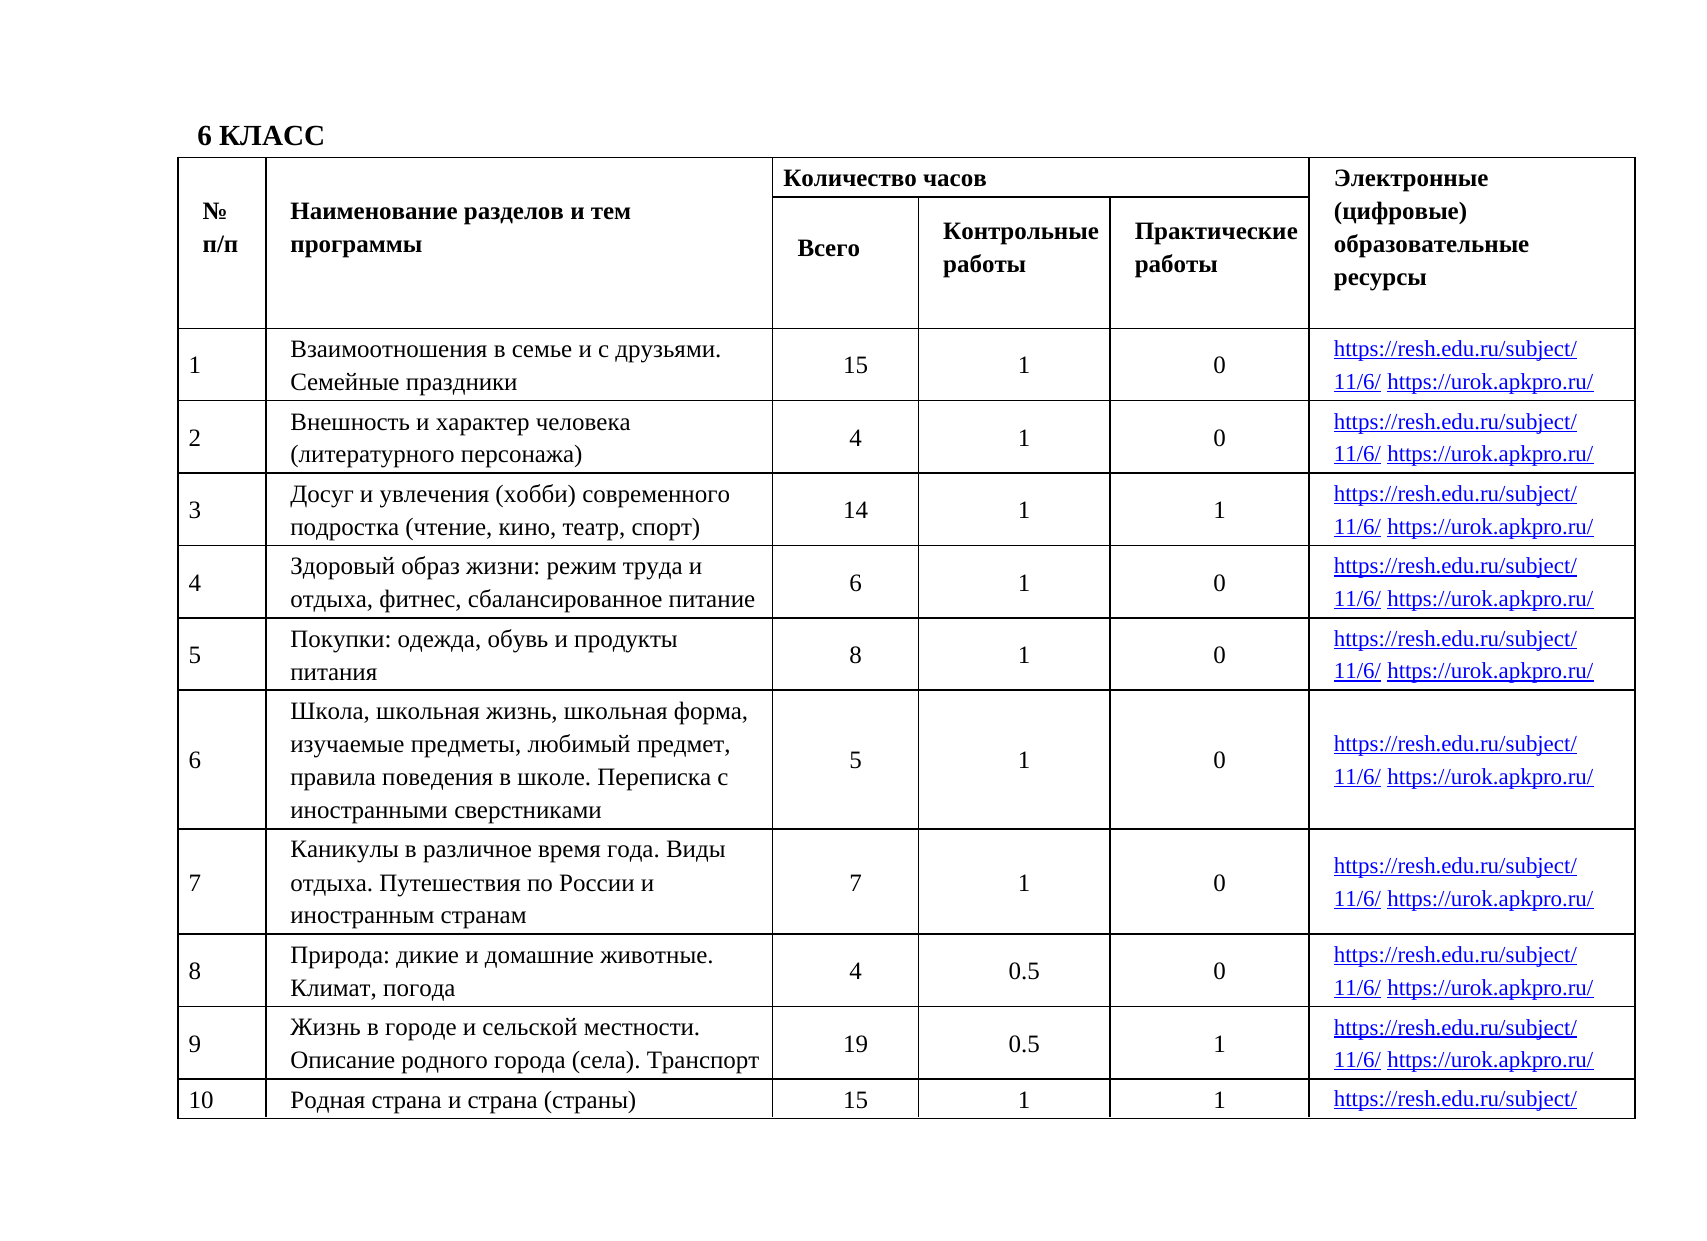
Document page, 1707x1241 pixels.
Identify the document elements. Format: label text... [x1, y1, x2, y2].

table_cell 10 [179, 1080, 265, 1117]
table_cell 1 [919, 474, 1109, 544]
table_header Количество часов [773, 158, 1308, 196]
table_cell 0 [1111, 830, 1308, 933]
table_cell https://resh.edu.ru/subject/11/6/ https://urok.apkpro.ru/ [1310, 546, 1634, 617]
table_cell 1 [919, 691, 1109, 828]
table_cell 0 [1111, 401, 1308, 472]
table_cell https://resh.edu.ru/subject/11/6/ https://urok.apkpro.ru/ [1310, 474, 1634, 544]
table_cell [267, 1080, 772, 1117]
table_cell 0 [1111, 619, 1308, 689]
table_cell Природа: дикие и домашние животные. Климат, погода [267, 935, 772, 1006]
table_header Электронные (цифровые) образовательные ресурсы [1310, 158, 1634, 327]
table_cell 2 [179, 401, 265, 472]
table_cell 5 [179, 619, 265, 689]
table_cell 19 [773, 1007, 918, 1078]
table_cell 0 [1111, 691, 1308, 828]
table_cell 14 [773, 474, 918, 544]
table_cell Взаимоотношения в семье и с друзьями. Семейные праздники [267, 329, 772, 400]
table_cell 1 [1111, 474, 1308, 544]
table_cell https://resh.edu.ru/subject/11/6/ https://urok.apkpro.ru/ [1310, 329, 1634, 400]
table_cell 6 [179, 691, 265, 828]
table_cell 1 [919, 830, 1109, 933]
table_cell 1 [919, 329, 1109, 400]
table_cell 1 [919, 546, 1109, 617]
table_cell https://resh.edu.ru/subject/11/6/ https://urok.apkpro.ru/ [1310, 1007, 1634, 1078]
table_cell 0.5 [919, 1007, 1109, 1078]
text 6 КЛАСС [190, 118, 1618, 152]
table_cell 0 [1111, 329, 1308, 400]
table_cell Всего [773, 198, 918, 327]
table_cell 4 [773, 935, 918, 1006]
table_cell 1 [919, 619, 1109, 689]
table_cell https://resh.edu.ru/subject/11/6/ https://urok.apkpro.ru/ [1310, 830, 1634, 933]
table_cell https://resh.edu.ru/subject/11/6/ https://urok.apkpro.ru/ [1310, 619, 1634, 689]
table_cell Жизнь в городе и сельской местности. Описание родного города (села). Транспорт [267, 1007, 772, 1078]
table_cell 1 [919, 1080, 1109, 1117]
table_cell Школа, школьная жизнь, школьная форма, изучаемые предметы, любимый предмет, правила поведения в школе. Переписка с иностранными сверстниками [267, 691, 772, 828]
table_cell Каникулы в различное время года. Виды отдыха. Путешествия по России и иностранным странам [267, 830, 772, 933]
table_cell Контрольные работы [919, 198, 1109, 327]
table_cell https://resh.edu.ru/subject/11/6/ https://urok.apkpro.ru/ [1310, 691, 1634, 828]
table_cell https://resh.edu.ru/subject/11/6/ https://urok.apkpro.ru/ [1310, 401, 1634, 472]
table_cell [1310, 1080, 1634, 1117]
table_cell 5 [773, 691, 918, 828]
table_cell 1 [1111, 1080, 1308, 1117]
table_cell 15 [773, 329, 918, 400]
table_cell 4 [179, 546, 265, 617]
table_cell Здоровый образ жизни: режим труда и отдыха, фитнес, сбалансированное питание [267, 546, 772, 617]
table_cell 8 [179, 935, 265, 1006]
table_cell Практические работы [1111, 198, 1308, 327]
table_cell https://resh.edu.ru/subject/11/6/ https://urok.apkpro.ru/ [1310, 935, 1634, 1006]
table_cell 4 [773, 401, 918, 472]
table_cell 0.5 [919, 935, 1109, 1006]
table_cell 7 [179, 830, 265, 933]
table_cell 9 [179, 1007, 265, 1078]
table_cell Внешность и характер человека (литературного персонажа) [267, 401, 772, 472]
table_cell 8 [773, 619, 918, 689]
table_cell 0 [1111, 935, 1308, 1006]
table_header Наименование разделов и тем программы [267, 158, 772, 327]
table_cell 6 [773, 546, 918, 617]
table_cell 3 [179, 474, 265, 544]
table_cell Покупки: одежда, обувь и продукты питания [267, 619, 772, 689]
table_cell 1 [919, 401, 1109, 472]
table_cell 15 [773, 1080, 918, 1117]
table_cell 0 [1111, 546, 1308, 617]
table_cell 1 [1111, 1007, 1308, 1078]
table_cell Досуг и увлечения (хобби) современного подростка (чтение, кино, театр, спорт) [267, 474, 772, 544]
table_cell 7 [773, 830, 918, 933]
table_header № п/п [179, 158, 265, 327]
table_cell 1 [179, 329, 265, 400]
